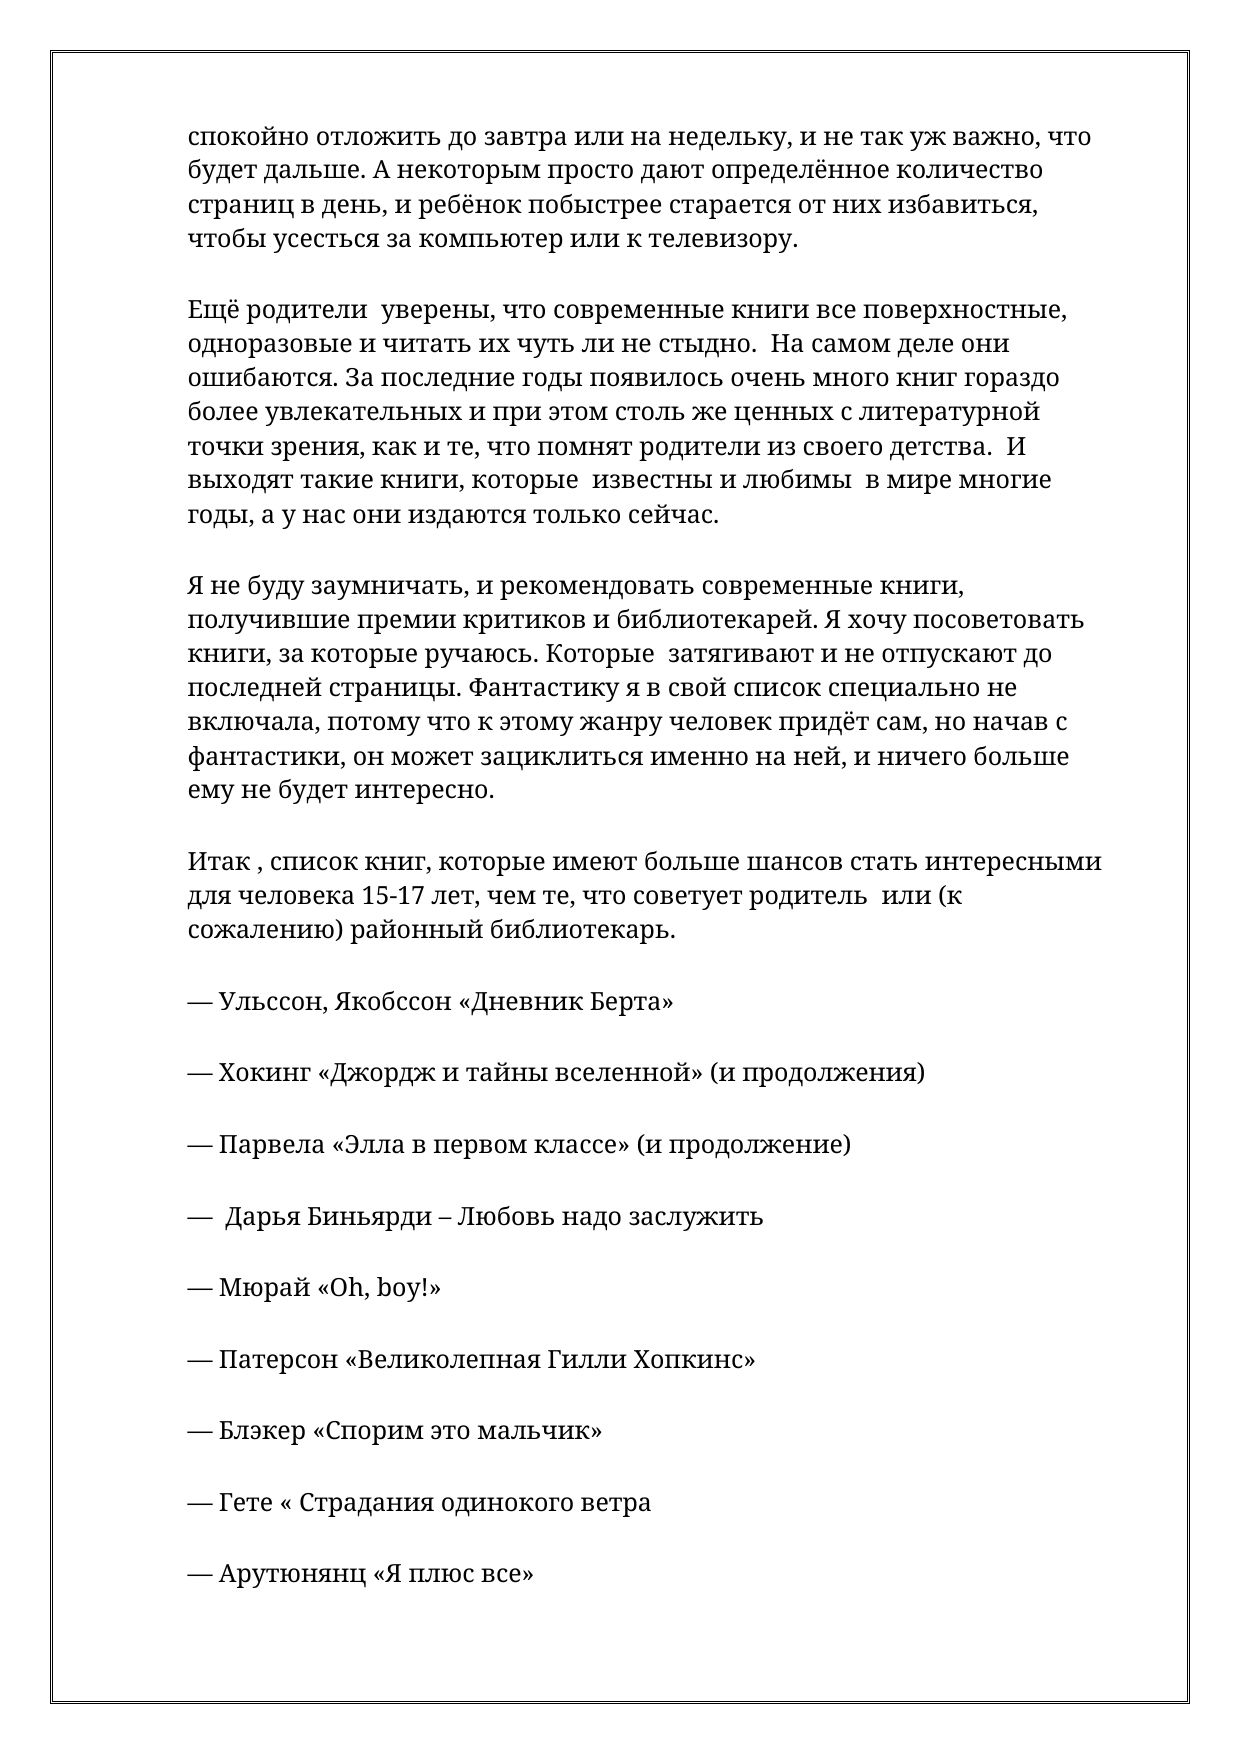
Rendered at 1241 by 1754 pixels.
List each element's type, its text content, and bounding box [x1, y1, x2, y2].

text Итак , список книг, которые имеют больше шансов стать интересными для человека 15-17 лет, чем те, что советует родитель или (к сожалению) районный библиотекарь. [187, 844, 1117, 946]
text Ещё родители уверены, что современные книги все поверхностные, одноразовые и читать их чуть ли не стыдно. На самом деле они ошибаются. За последние годы появилось очень много книг гораздо более увлекательных и при этом столь же ценных с литературной точки зрения, как и те, что помнят родители из своего детства. И выходят такие книги, которые известны и любимы в мире многие годы, а у нас они издаются только сейчас. [187, 292, 1117, 530]
text — Парвела «Элла в первом классе» (и продолжение) [187, 1127, 1117, 1161]
text — Ульссон, Якобссон «Дневник Берта» [187, 983, 1117, 1017]
text Я не буду заумничать, и рекомендовать современные книги, получившие премии критиков и библиотекарей. Я хочу посоветовать книги, за которые ручаюсь. Которые затягивают и не отпускают до последней страницы. Фантастику я в свой список специально не включала, потому что к этому жанру человек придёт сам, но начав с фантастики, он может зациклиться именно на ней, и ничего больше ему не будет интересно. [187, 568, 1117, 806]
text — Блэкер «Спорим это мальчик» [187, 1413, 1117, 1447]
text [187, 118, 1117, 254]
text — Мюрай «Oh, boy!» [187, 1270, 1117, 1304]
text — Арутюнянц «Я плюс все» [187, 1556, 1117, 1590]
text — Дарья Биньярди – Любовь надо заслужить [187, 1198, 1117, 1232]
text — Патерсон «Великолепная Гилли Хопкинс» [187, 1341, 1117, 1375]
text — Гете « Страдания одинокого ветра [187, 1484, 1117, 1518]
text — Хокинг «Джордж и тайны вселенной» (и продолжения) [187, 1055, 1117, 1089]
